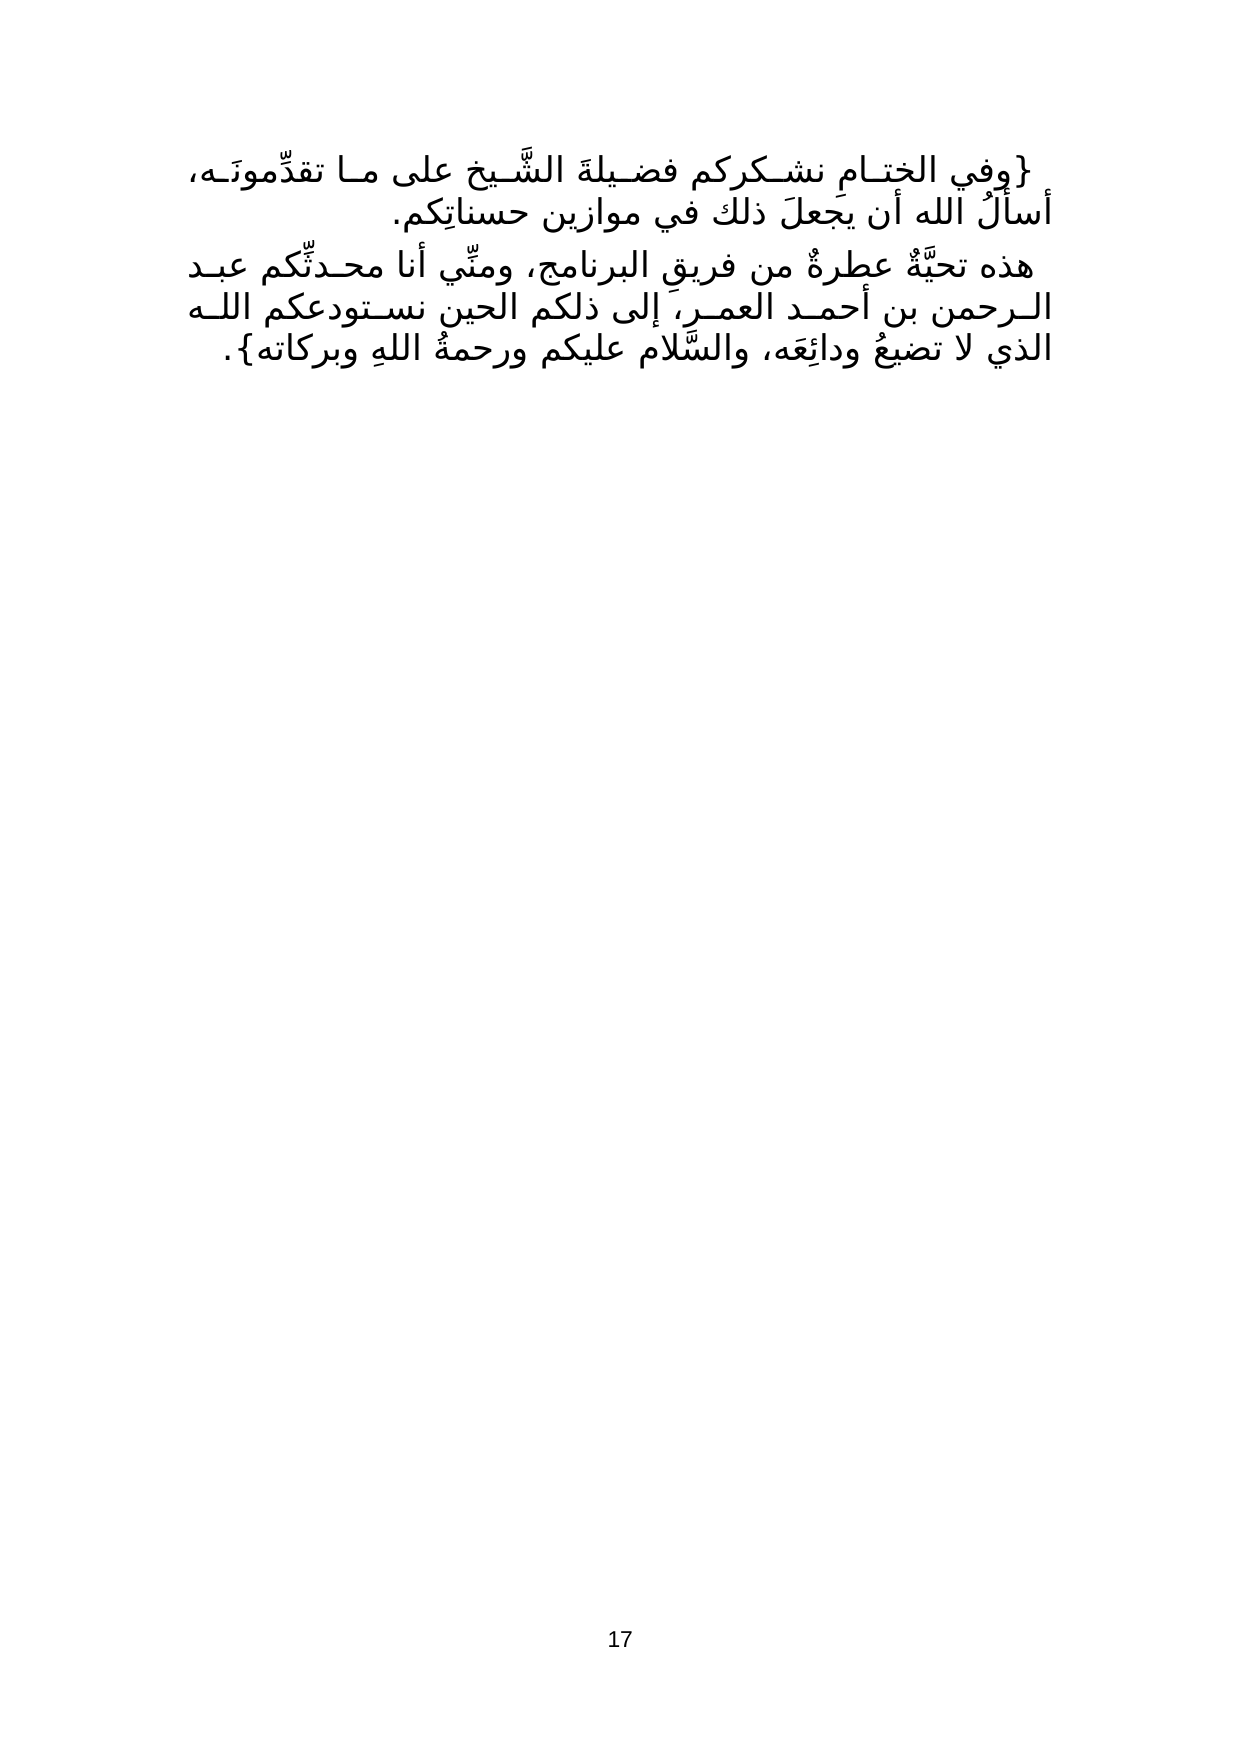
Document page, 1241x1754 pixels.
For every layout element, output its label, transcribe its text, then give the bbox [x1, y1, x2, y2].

text هذه تحيَّةٌ عطرةٌ من فريقِ البرنامج، ومنِّي أنا محدثِّكم عبد الرحمن بن أحمد العمر، إلى ذلكم الحين نستودعكم الله الذي لا تضيعُ ودائِعَه، والسَّلام عليكم ورحمةُ اللهِ وبركاته}. [187, 245, 1053, 369]
text {وفي الختامِ نشكركم فضيلةَ الشَّيخ على ما تقدِّمونَه، أسألُ الله أن يجعلَ ذلك في موازين حسناتِكم. [187, 150, 1053, 232]
